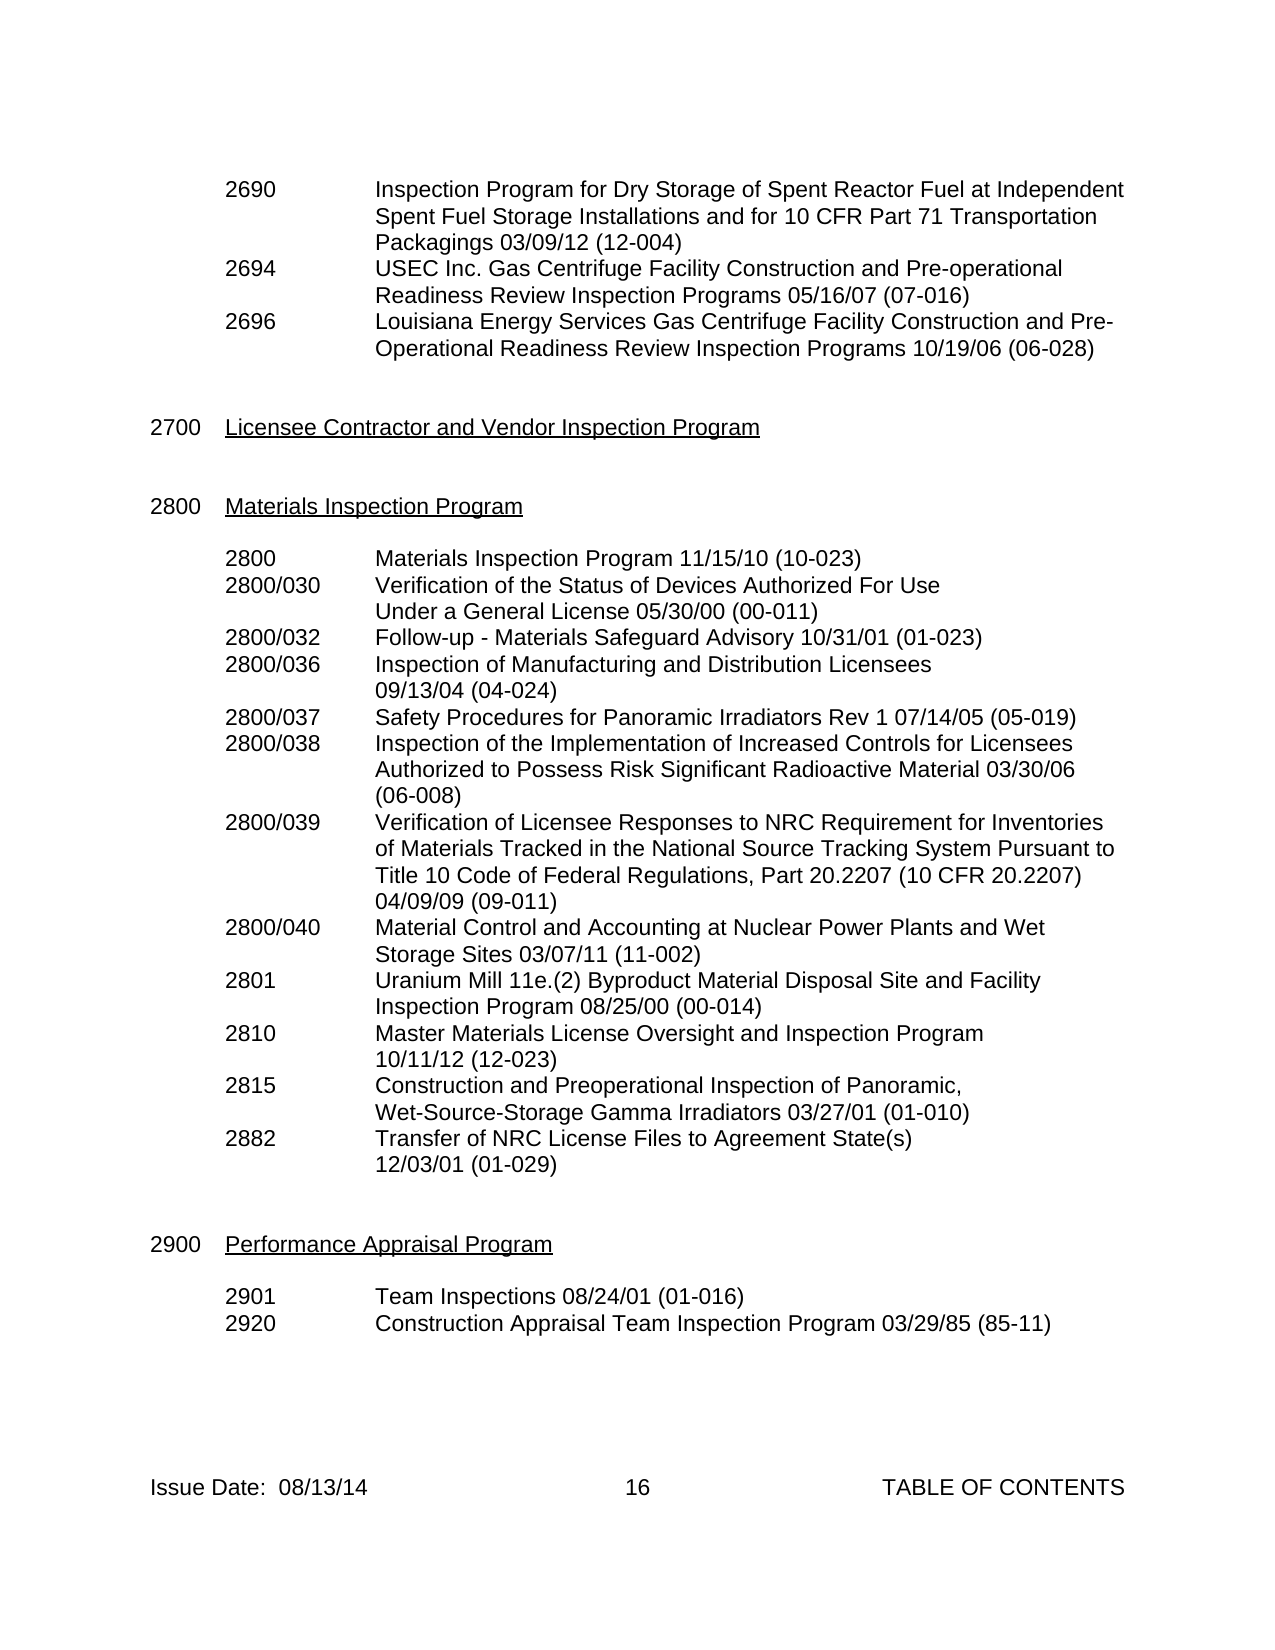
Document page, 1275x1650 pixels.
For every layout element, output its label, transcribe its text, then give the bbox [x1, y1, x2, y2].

text 12/03/01 (01-029) [150, 1151, 1125, 1178]
text Under a General License 05/30/00 (00-011) [150, 598, 1125, 624]
text 2800/032 Follow-up - Materials Safeguard Advisory 10/31/01 (01-023) [150, 624, 1125, 651]
text 2882 Transfer of NRC License Files to Agreement State(s) [150, 1125, 1125, 1151]
text 2920 Construction Appraisal Team Inspection Program 03/29/85 (85-11) [150, 1309, 1125, 1336]
text 2800/030 Verification of the Status of Devices Authorized For Use [150, 572, 1125, 598]
text 2800/038 Inspection of the Implementation of Increased Controls for Licensees Authorized to Possess Risk Significant Radioactive Material 03/30/06 [150, 730, 1125, 782]
text Wet-Source-Storage Gamma Irradiators 03/27/01 (01-010) [150, 1099, 1125, 1125]
text 2800 Materials Inspection Program [150, 493, 1125, 519]
text 2801 Uranium Mill 11e.(2) Byproduct Material Disposal Site and Facility Inspection Program 08/25/00 (00-014) [150, 967, 1125, 1020]
text 2901 Team Inspections 08/24/01 (01-016) [225, 1283, 1125, 1309]
text 2800 Materials Inspection Program 11/15/10 (10-023) [150, 545, 1125, 572]
text 2696 Louisiana Energy Services Gas Centrifuge Facility Construction and Pre-Operational Readiness Review Inspection Programs 10/19/06 (06-028) [150, 308, 1125, 361]
text 2810 Master Materials License Oversight and Inspection Program [150, 1020, 1125, 1046]
text 2815 Construction and Preoperational Inspection of Panoramic, [150, 1072, 1125, 1099]
text 2900 Performance Appraisal Program [150, 1231, 1125, 1257]
text 2800/039 Verification of Licensee Responses to NRC Requirement for Inventories of Materials Tracked in the National Source Tracking System Pursuant to Title 10 Code of Federal Regulations, Part 20.2207 (10 CFR 20.2207) 04/09/09 (09-011) [150, 809, 1125, 914]
text 2800/040 Material Control and Accounting at Nuclear Power Plants and Wet Storage Sites 03/07/11 (11-002) [225, 914, 1125, 967]
text 2690 Inspection Program for Dry Storage of Spent Reactor Fuel at Independent Spent Fuel Storage Installations and for 10 CFR Part 71 Transportation Packagings 03/09/12 (12-004) [225, 176, 1125, 255]
text (06-008) [150, 782, 1125, 809]
text 2800/037 Safety Procedures for Panoramic Irradiators Rev 1 07/14/05 (05-019) [150, 703, 1125, 730]
text 10/11/12 (12-023) [150, 1046, 1125, 1072]
text 2800/036 Inspection of Manufacturing and Distribution Licensees [150, 651, 1125, 677]
text 09/13/04 (04-024) [150, 677, 1125, 703]
text 2700 Licensee Contractor and Vendor Inspection Program [150, 413, 1125, 440]
text 2694 USEC Inc. Gas Centrifuge Facility Construction and Pre-operational Readiness Review Inspection Programs 05/16/07 (07-016) [150, 255, 1125, 308]
